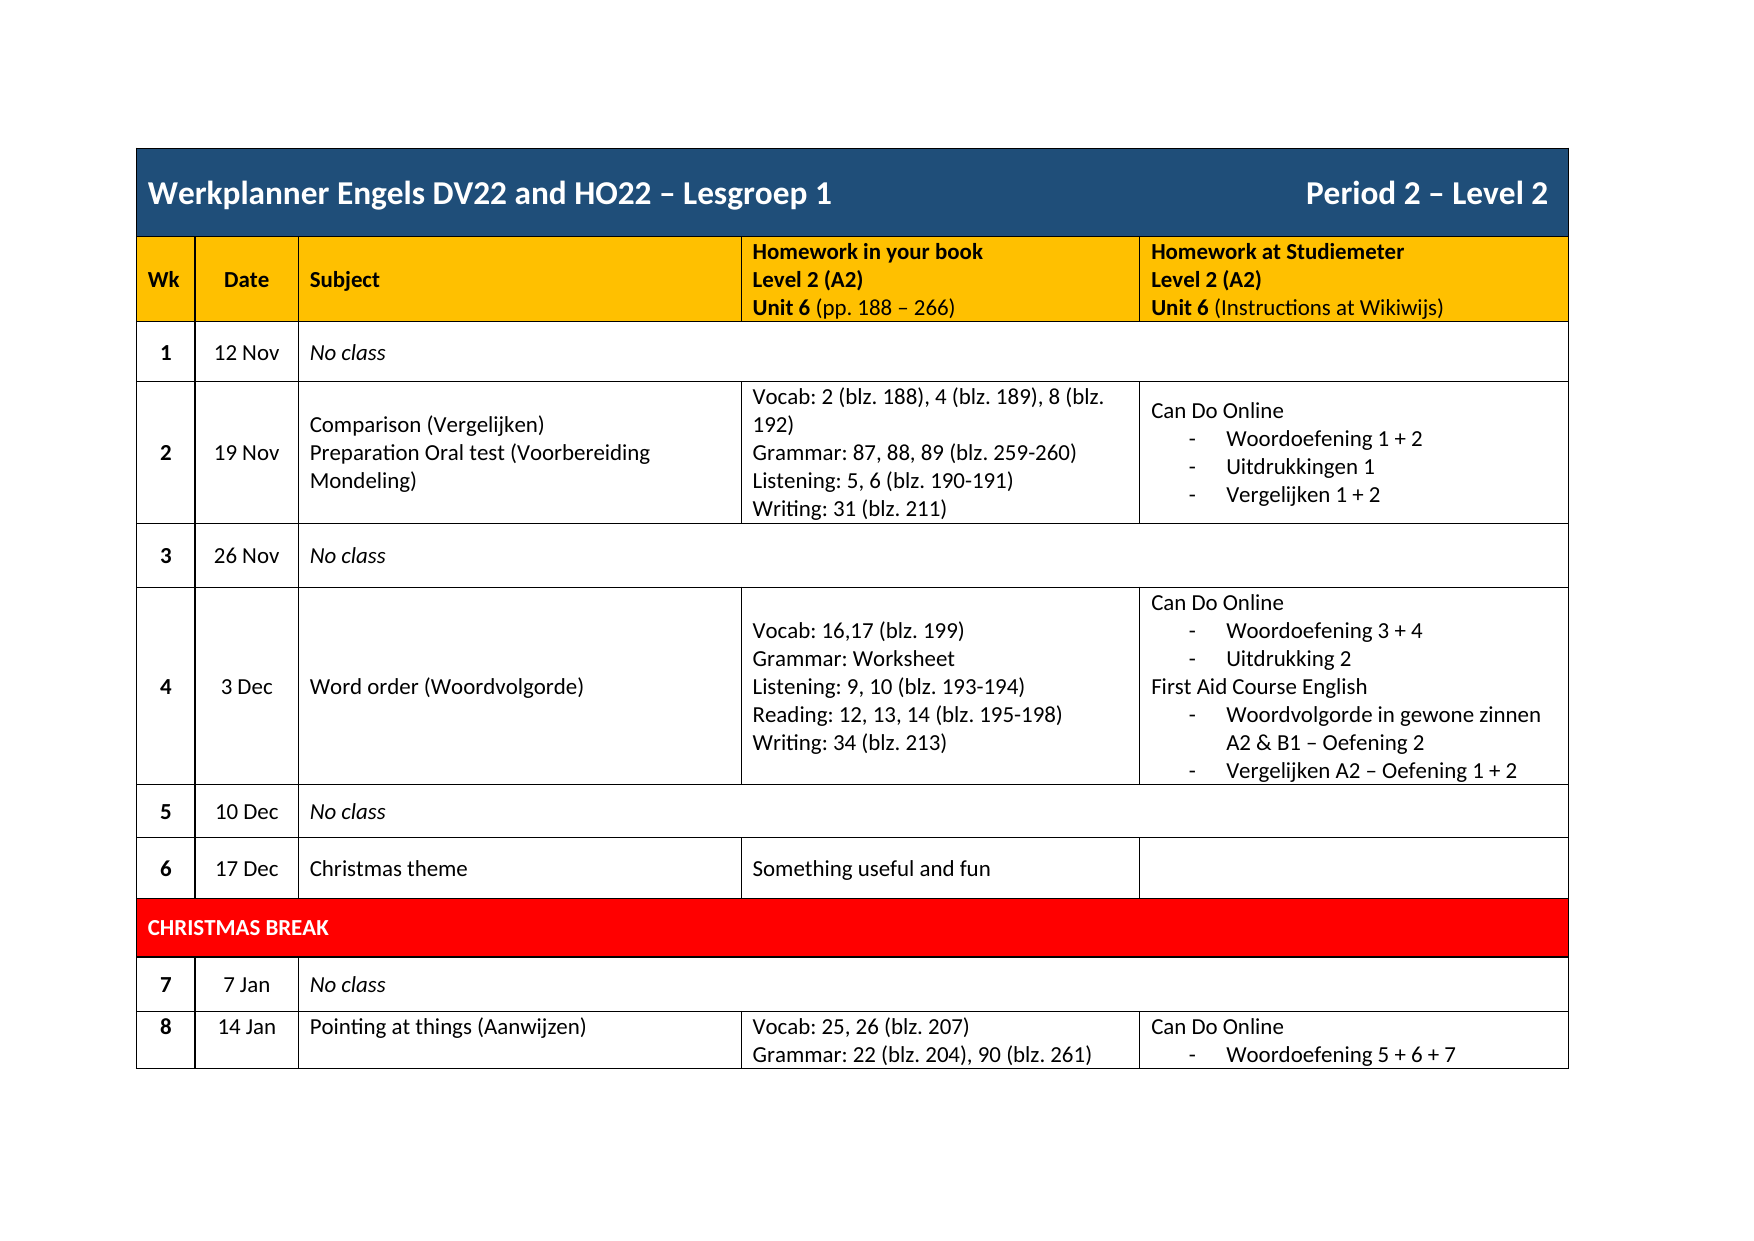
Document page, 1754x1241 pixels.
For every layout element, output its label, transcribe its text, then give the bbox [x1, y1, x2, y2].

table_cell 17 Dec [196, 838, 298, 898]
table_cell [742, 1012, 1139, 1068]
table_cell Christmas theme [299, 838, 741, 898]
table_cell 4 [137, 588, 194, 784]
table_cell Comparison (Vergelijken) Preparation Oral test (Voorbereiding Mondeling) [299, 382, 741, 522]
table_cell Homework at Studiemeter Level 2 (A2) Unit 6 (Instructions at Wikiwijs) [1140, 237, 1568, 321]
table_cell 19 Nov [196, 382, 298, 522]
table_cell 10 Dec [196, 785, 298, 837]
table_cell No class [299, 785, 1568, 837]
table_cell 12 Nov [196, 322, 298, 381]
table_cell 26 Nov [196, 524, 298, 587]
table_cell Can Do Online Woordoefening 3 + 4 Uitdrukking 2 First Aid Course English Woordvolgorde in gewone zinnen A2 & B1 – Oefening 2 Vergelijken A2 – Oefening 1 + 2 [1140, 588, 1568, 784]
table_cell 7 [137, 958, 194, 1011]
table_cell Subject [299, 237, 741, 321]
table_cell CHRISTMAS BREAK [137, 899, 1568, 956]
table_cell 5 [137, 785, 194, 837]
table_cell 6 [137, 838, 194, 898]
table_cell 7 Jan [196, 958, 298, 1011]
table_cell Something useful and fun [742, 838, 1139, 898]
table_cell No class [299, 322, 1568, 381]
table_cell 14 Jan [196, 1012, 298, 1068]
table_cell No class [299, 958, 1568, 1011]
table_cell 3 Dec [196, 588, 298, 784]
table_cell Vocab: 2 (blz. 188), 4 (blz. 189), 8 (blz. 192) Grammar: 87, 88, 89 (blz. 259-260) Listening: 5, 6 (blz. 190-191) Writing: 31 (blz. 211) [742, 382, 1139, 522]
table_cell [1140, 1012, 1568, 1068]
table_cell Word order (Woordvolgorde) [299, 588, 741, 784]
table_cell Vocab: 16,17 (blz. 199) Grammar: Worksheet Listening: 9, 10 (blz. 193-194) Reading: 12, 13, 14 (blz. 195-198) Writing: 34 (blz. 213) [742, 588, 1139, 784]
table_cell No class [299, 524, 1568, 587]
table_cell 1 [137, 322, 194, 381]
table_cell 3 [137, 524, 194, 587]
table_cell Can Do Online Woordoefening 1 + 2 Uitdrukkingen 1 Vergelijken 1 + 2 [1140, 382, 1568, 522]
table_cell Date [196, 237, 298, 321]
table_cell Wk [137, 237, 194, 321]
table_cell [1140, 838, 1568, 898]
table_header Werkplanner Engels DV22 and HO22 – Lesgroep 1 Period 2 – Level 2 [137, 149, 1568, 236]
table_cell 2 [137, 382, 194, 522]
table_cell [299, 1012, 741, 1068]
table_cell Homework in your book Level 2 (A2) Unit 6 (pp. 188 – 266) [742, 237, 1139, 321]
table_cell 8 [137, 1012, 194, 1068]
